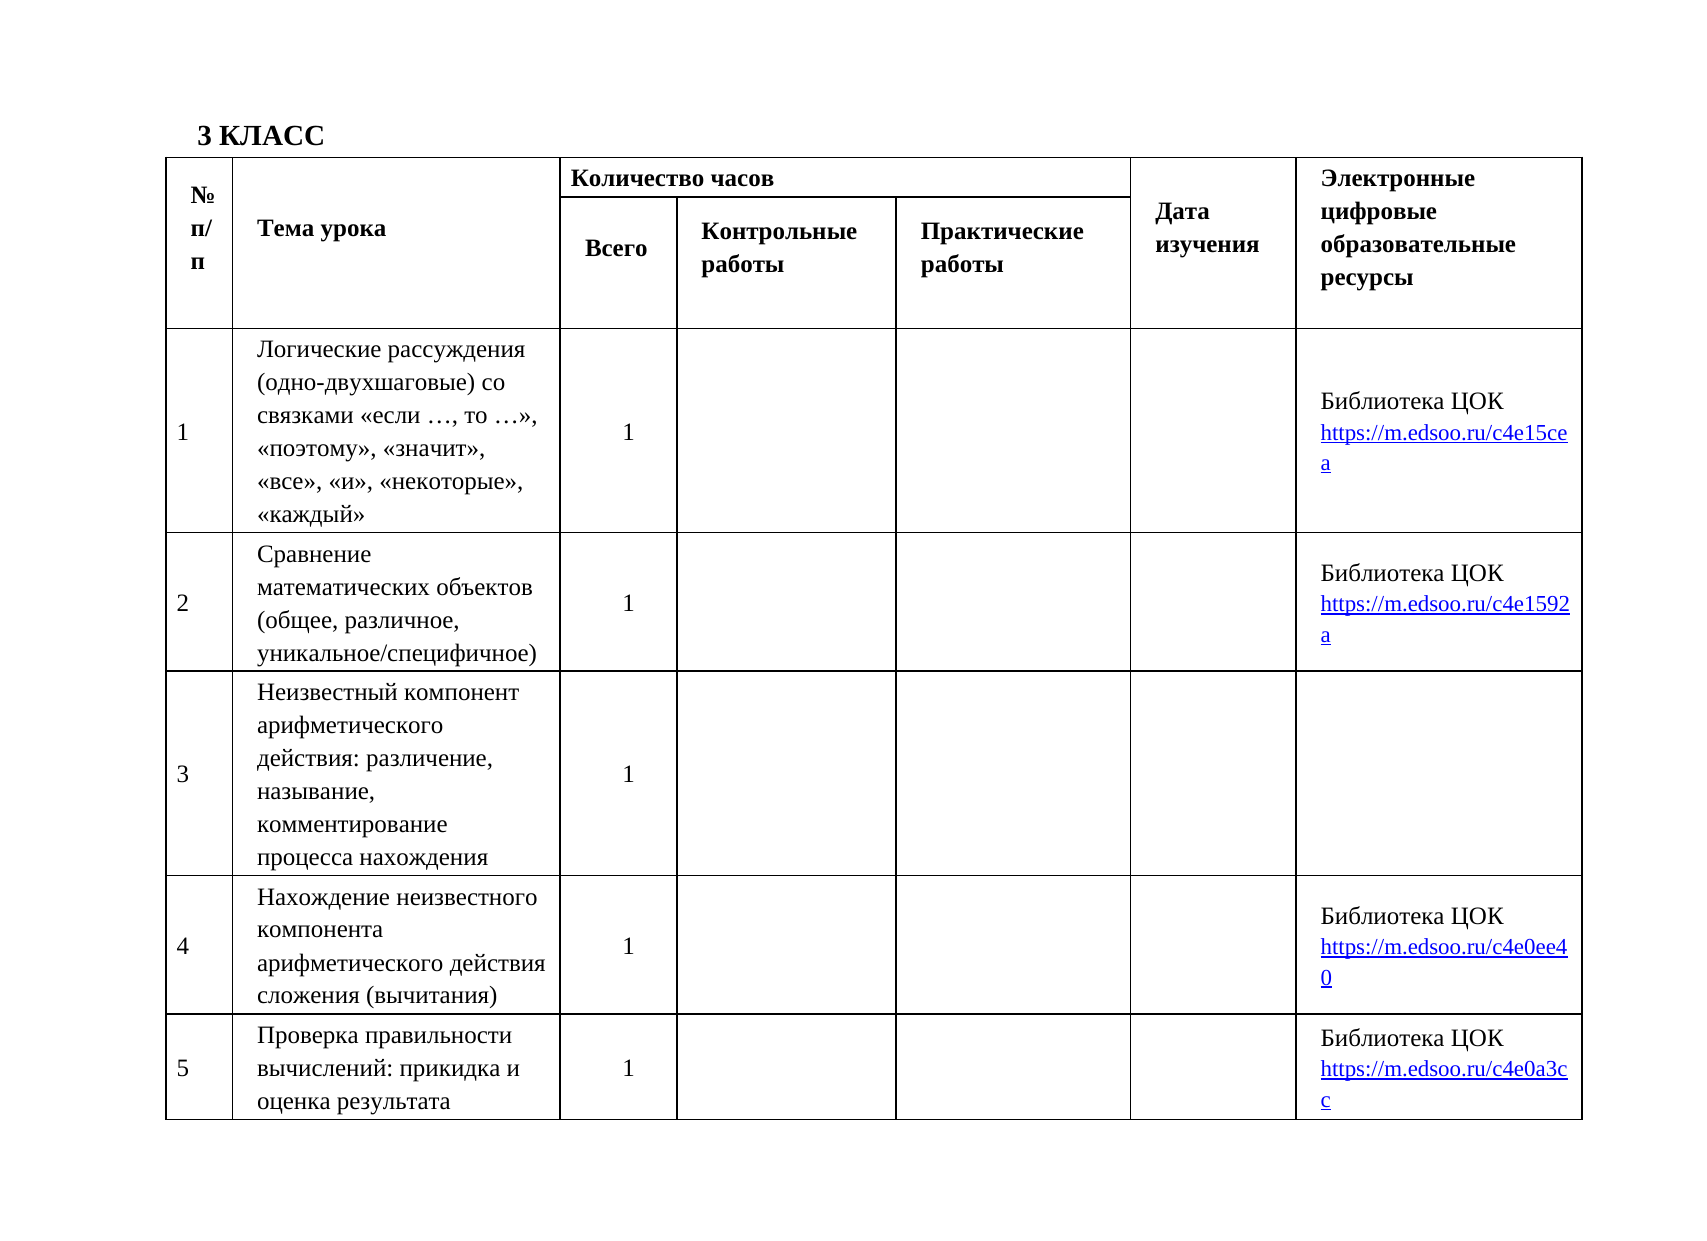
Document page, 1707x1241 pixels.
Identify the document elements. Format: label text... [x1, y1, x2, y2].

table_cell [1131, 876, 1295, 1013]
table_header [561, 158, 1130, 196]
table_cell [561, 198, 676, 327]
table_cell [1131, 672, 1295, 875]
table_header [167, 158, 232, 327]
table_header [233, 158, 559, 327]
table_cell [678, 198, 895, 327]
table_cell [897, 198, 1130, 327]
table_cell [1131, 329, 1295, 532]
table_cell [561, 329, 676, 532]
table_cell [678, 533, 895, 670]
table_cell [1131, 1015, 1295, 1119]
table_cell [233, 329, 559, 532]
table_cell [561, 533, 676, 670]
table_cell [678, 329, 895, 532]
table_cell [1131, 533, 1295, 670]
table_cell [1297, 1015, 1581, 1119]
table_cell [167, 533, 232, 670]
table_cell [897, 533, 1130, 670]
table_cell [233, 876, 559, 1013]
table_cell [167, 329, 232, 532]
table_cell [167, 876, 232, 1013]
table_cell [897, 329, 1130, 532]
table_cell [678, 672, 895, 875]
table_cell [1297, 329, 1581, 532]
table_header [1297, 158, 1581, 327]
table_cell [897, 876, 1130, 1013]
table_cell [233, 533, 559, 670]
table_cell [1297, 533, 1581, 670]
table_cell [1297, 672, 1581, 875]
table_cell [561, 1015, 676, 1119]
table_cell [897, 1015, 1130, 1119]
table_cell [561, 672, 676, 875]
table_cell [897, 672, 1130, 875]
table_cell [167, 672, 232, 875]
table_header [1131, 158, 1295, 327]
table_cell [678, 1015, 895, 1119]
text 3 КЛАСС [190, 118, 1618, 152]
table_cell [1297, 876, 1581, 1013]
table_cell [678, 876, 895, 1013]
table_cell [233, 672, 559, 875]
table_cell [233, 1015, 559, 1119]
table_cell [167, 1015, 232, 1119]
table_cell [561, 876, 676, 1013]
